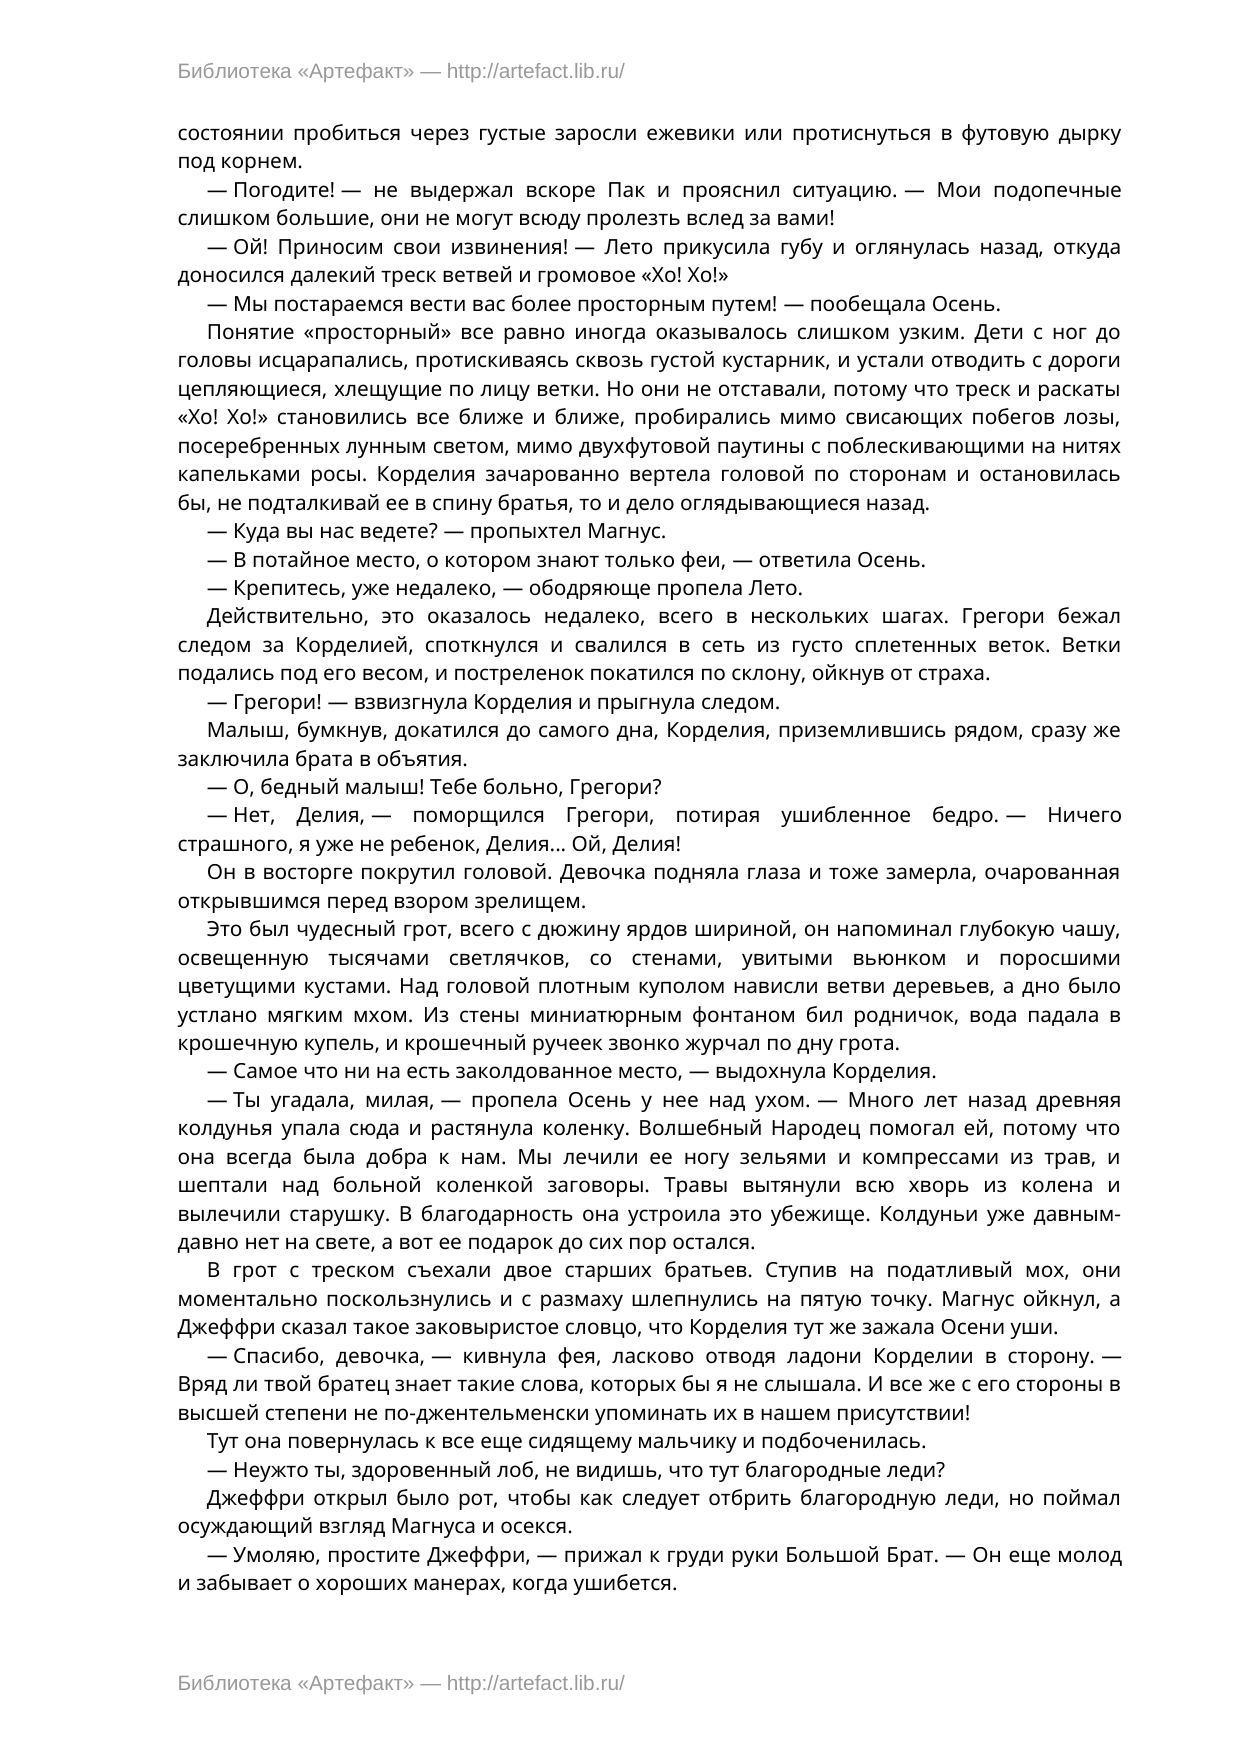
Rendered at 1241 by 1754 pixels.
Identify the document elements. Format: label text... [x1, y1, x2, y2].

text — Ой! Приносим свои извинения! — Лето прикусила губу и оглянулась назад, откуда доносился далекий треск ветвей и громовое «Хо! Хо!» [177, 232, 1122, 289]
text — Погодите! — не выдержал вскоре Пак и прояснил ситуацию. — Мои подопечные слишком большие, они не могут всюду пролезть вслед за вами! [177, 175, 1122, 232]
text — Неужто ты, здоровенный лоб, не видишь, что тут благородные леди? [177, 1455, 1122, 1483]
text В грот с треском съехали двое старших братьев. Ступив на податливый мох, они моментально поскользнулись и с размаху шлепнулись на пятую точку. Магнус ойкнул, а Джеффри сказал такое заковыристое словцо, что Корделия тут же зажала Осени уши. [177, 1256, 1122, 1341]
text — Ты угадала, милая, — пропела Осень у нее над ухом. — Много лет назад древняя колдунья упала сюда и растянула коленку. Волшебный Народец помогал ей, потому что она всегда была добра к нам. Мы лечили ее ногу зельями и компрессами из трав, и шептали над больной коленкой заговоры. Травы вытянули всю хворь из колена и вылечили старушку. В благодарность она устроила это убежище. Колдуньи уже давным-давно нет на свете, а вот ее подарок до сих пор остался. [177, 1085, 1122, 1256]
text Малыш, бумкнув, докатился до самого дна, Корделия, приземлившись рядом, сразу же заключила брата в объятия. [177, 715, 1122, 772]
text — Спасибо, девочка, — кивнула фея, ласково отводя ладони Корделии в сторону. — Вряд ли твой братец знает такие слова, которых бы я не слышала. И все же с его стороны в высшей степени не по-джентельменски упоминать их в нашем присутствии! [177, 1341, 1122, 1426]
text Джеффри открыл было рот, чтобы как следует отбрить благородную леди, но поймал осуждающий взгляд Магнуса и осекся. [177, 1483, 1122, 1540]
text Тут она повернулась к все еще сидящему мальчику и подбоченилась. [177, 1426, 1122, 1455]
text — Нет, Делия, — поморщился Грегори, потирая ушибленное бедро. — Ничего страшного, я уже не ребенок, Делия... Ой, Делия! [177, 801, 1122, 857]
text — В потайное место, о котором знают только феи, — ответила Осень. [177, 545, 1122, 573]
text — Куда вы нас ведете? — пропыхтел Магнус. [177, 516, 1122, 545]
text Понятие «просторный» все равно иногда оказывалось слишком узким. Дети с ног до головы исцарапались, протискиваясь сквозь густой кустарник, и устали отводить с дороги цепляющиеся, хлещущие по лицу ветки. Но они не отставали, потому что треск и раскаты «Хо! Хо!» становились все ближе и ближе, пробирались мимо свисающих побегов лозы, посеребренных лунным светом, мимо двухфутовой паутины с поблескивающими на нитях капельками росы. Корделия зачарованно вертела головой по сторонам и остановилась бы, не подталкивай ее в спину братья, то и дело оглядывающиеся назад. [177, 317, 1122, 516]
text — Грегори! — взвизгнула Корделия и прыгнула следом. [177, 687, 1122, 715]
text — Мы постараемся вести вас более просторным путем! — пообещала Осень. [177, 289, 1122, 317]
text — Крепитесь, уже недалеко, — ободряюще пропела Лето. [177, 573, 1122, 602]
text — Умоляю, простите Джеффри, — прижал к груди руки Большой Брат. — Он еще молод и забывает о хороших манерах, когда ушибется. [177, 1540, 1122, 1597]
text — О, бедный малыш! Тебе больно, Грегори? [177, 772, 1122, 801]
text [177, 118, 1122, 175]
text Действительно, это оказалось недалеко, всего в нескольких шагах. Грегори бежал следом за Корделией, споткнулся и свалился в сеть из густо сплетенных веток. Ветки подались под его весом, и постреленок покатился по склону, ойкнув от страха. [177, 602, 1122, 687]
text Это был чудесный грот, всего с дюжину ярдов шириной, он напоминал глубокую чашу, освещенную тысячами светлячков, со стенами, увитыми вьюнком и поросшими цветущими кустами. Над головой плотным куполом нависли ветви деревьев, а дно было устлано мягким мхом. Из стены миниатюрным фонтаном бил родничок, вода падала в крошечную купель, и крошечный ручеек звонко журчал по дну грота. [177, 914, 1122, 1057]
text — Самое что ни на есть заколдованное место, — выдохнула Корделия. [177, 1057, 1122, 1085]
text Он в восторге покрутил головой. Девочка подняла глаза и тоже замерла, очарованная открывшимся перед взором зрелищем. [177, 857, 1122, 914]
